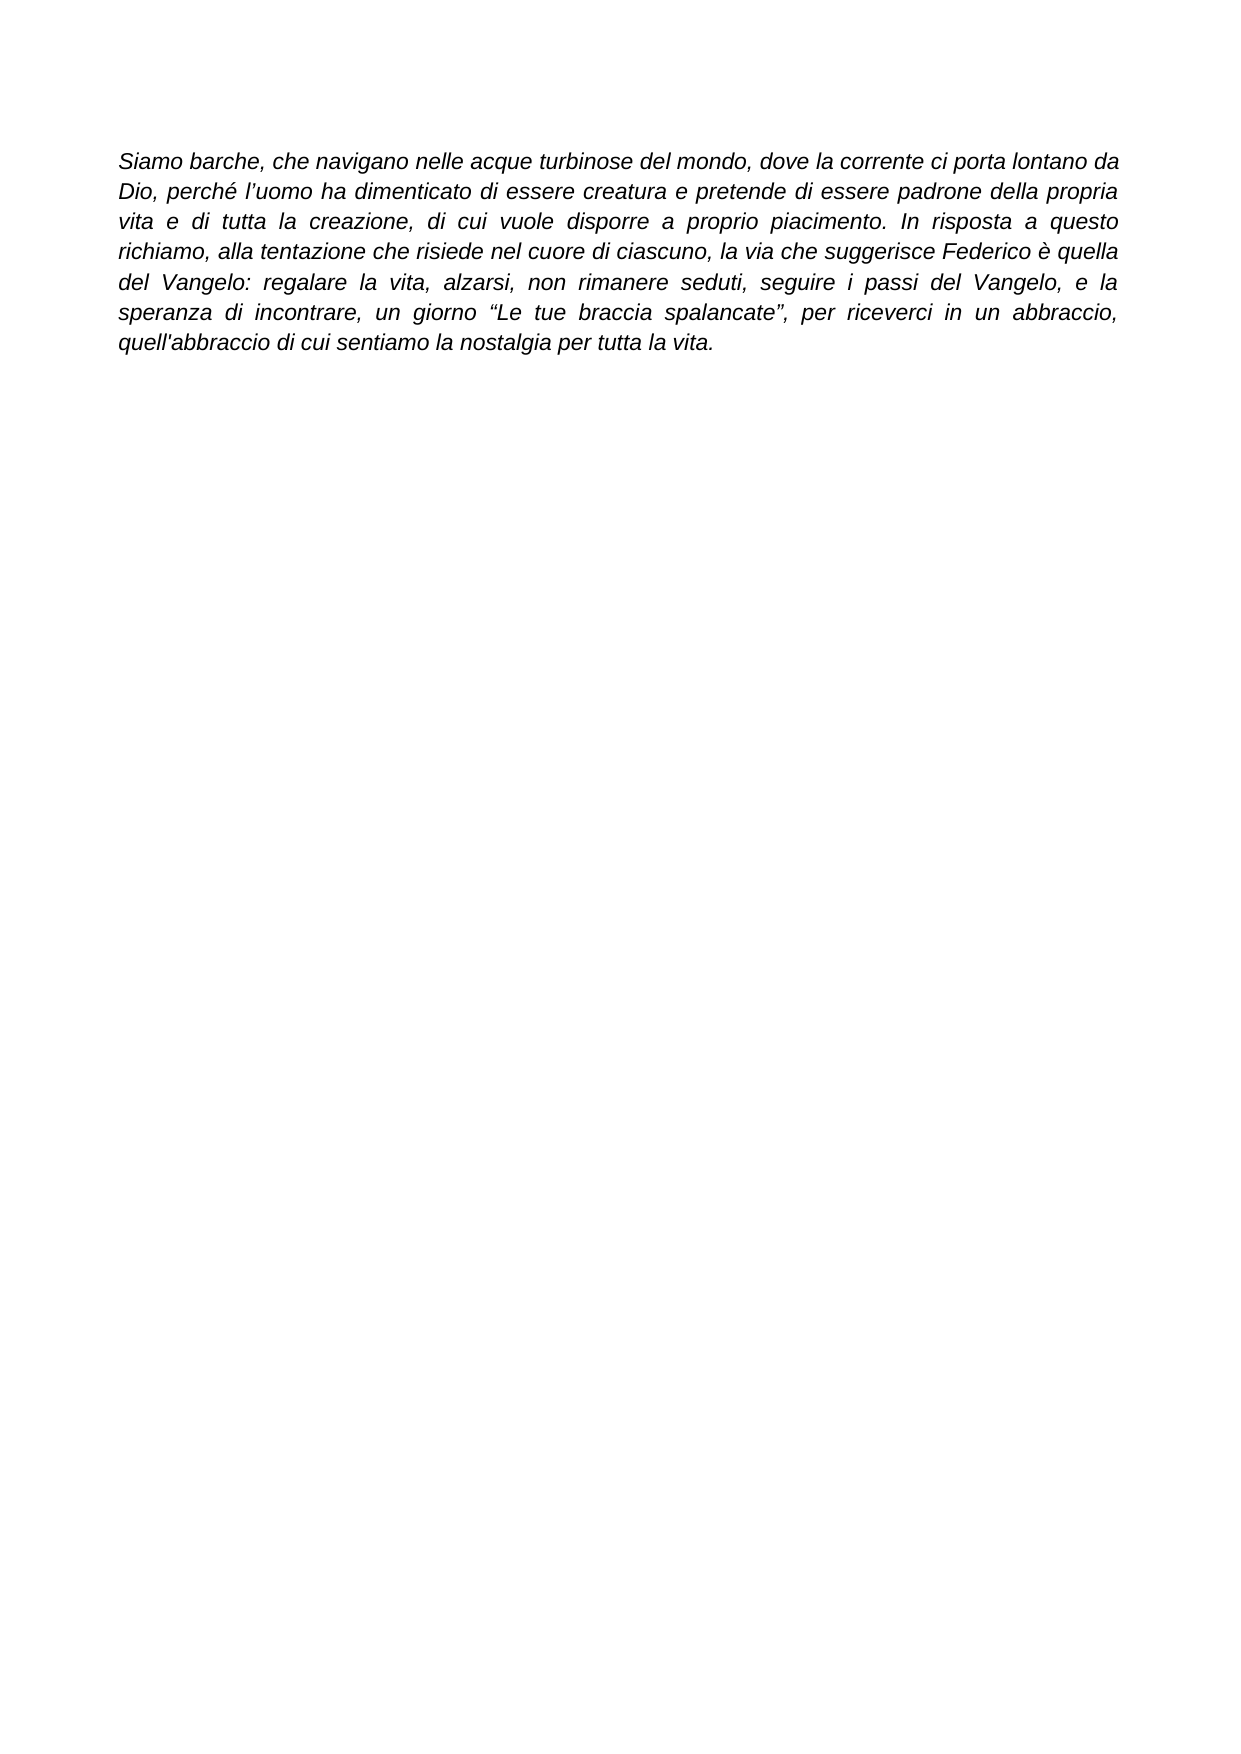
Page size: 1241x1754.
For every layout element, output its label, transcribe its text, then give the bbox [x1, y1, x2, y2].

text Siamo barche, che navigano nelle acque turbinose del mondo, dove la corrente ci porta lontano da Dio, perché l’uomo ha dimenticato di essere creatura e pretende di essere padrone della propria vita e di tutta la creazione, di cui vuole disporre a proprio piacimento. In risposta a questo richiamo, alla tentazione che risiede nel cuore di ciascuno, la via che suggerisce Federico è quella del Vangelo: regalare la vita, alzarsi, non rimanere seduti, seguire i passi del Vangelo, e la speranza di incontrare, un giorno “Le tue braccia spalancate”, per riceverci in un abbraccio, quell'abbraccio di cui sentiamo la nostalgia per tutta la vita. [118, 148, 1122, 355]
